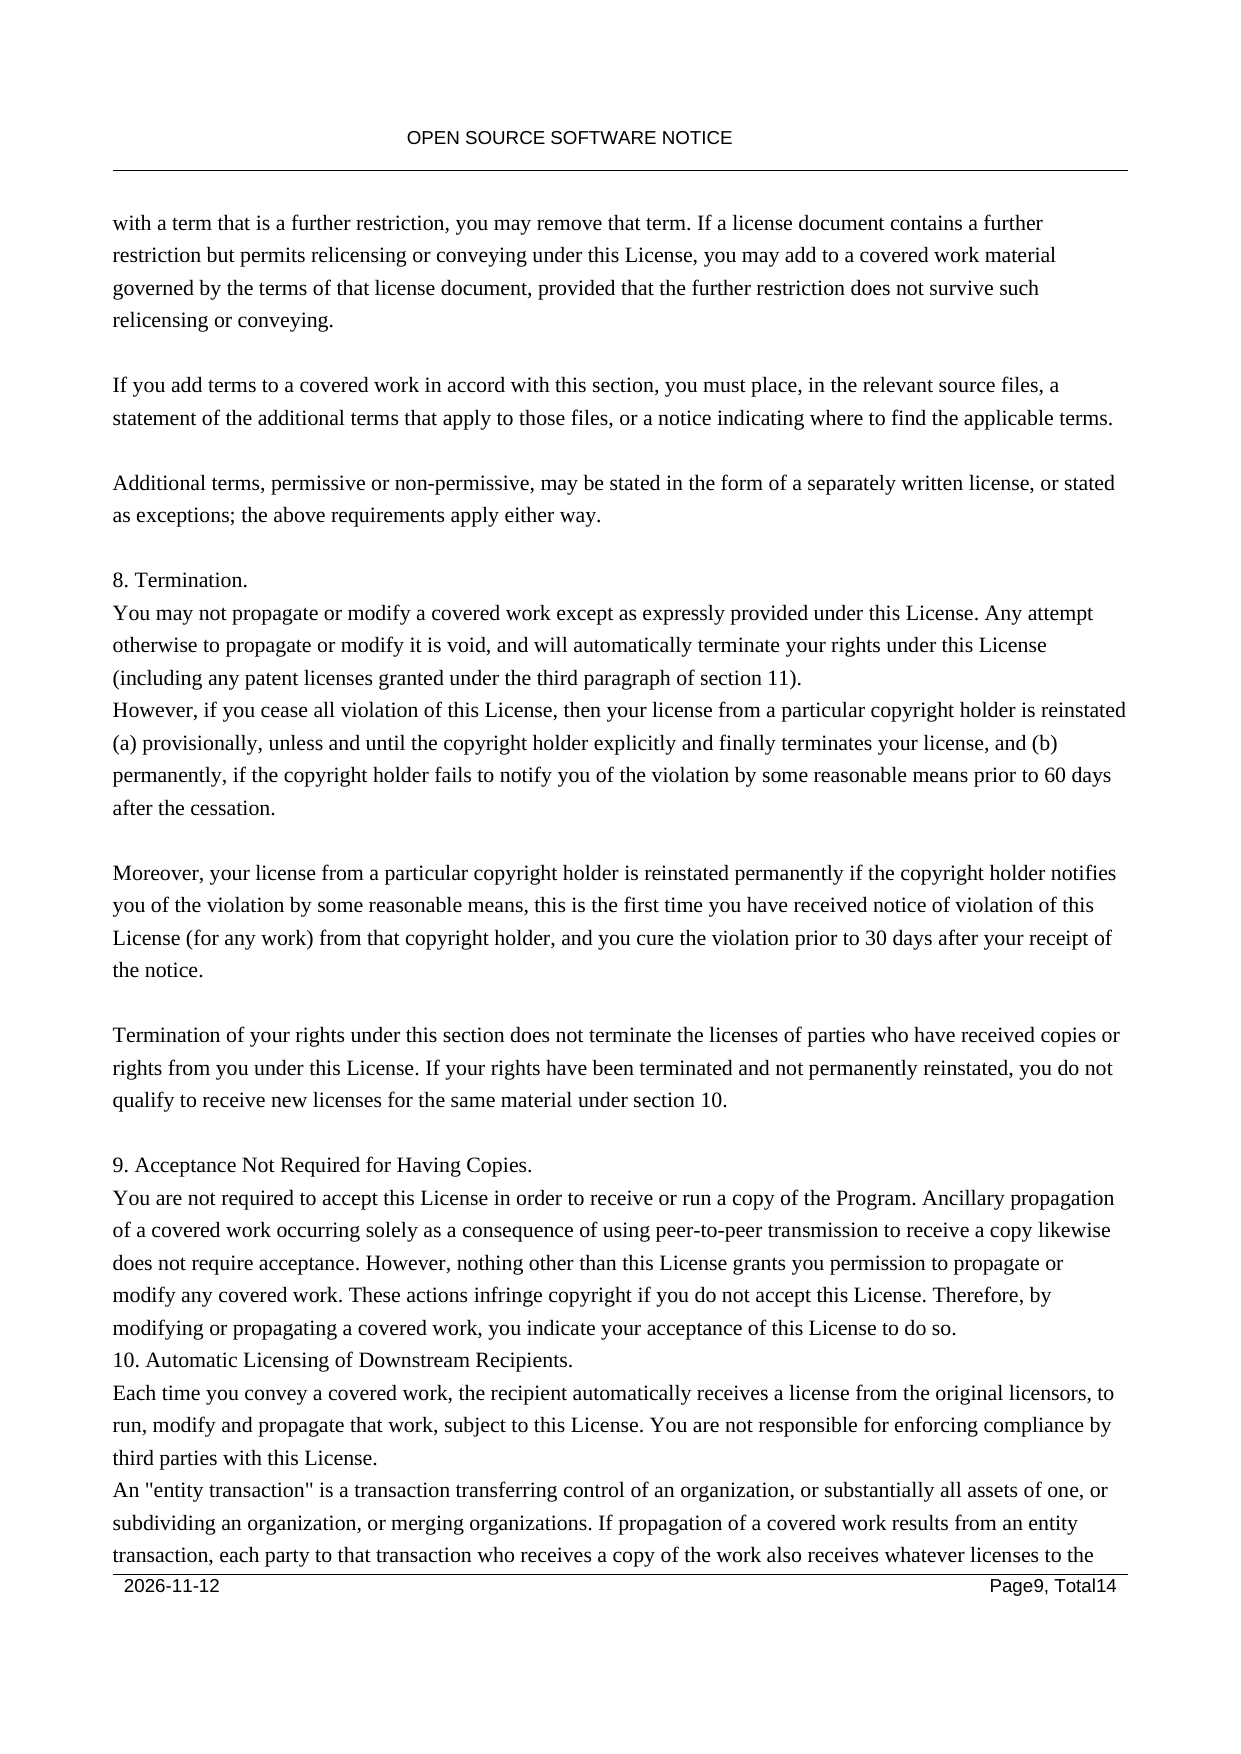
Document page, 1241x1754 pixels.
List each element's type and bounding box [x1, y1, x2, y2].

text [112, 206, 1128, 1571]
